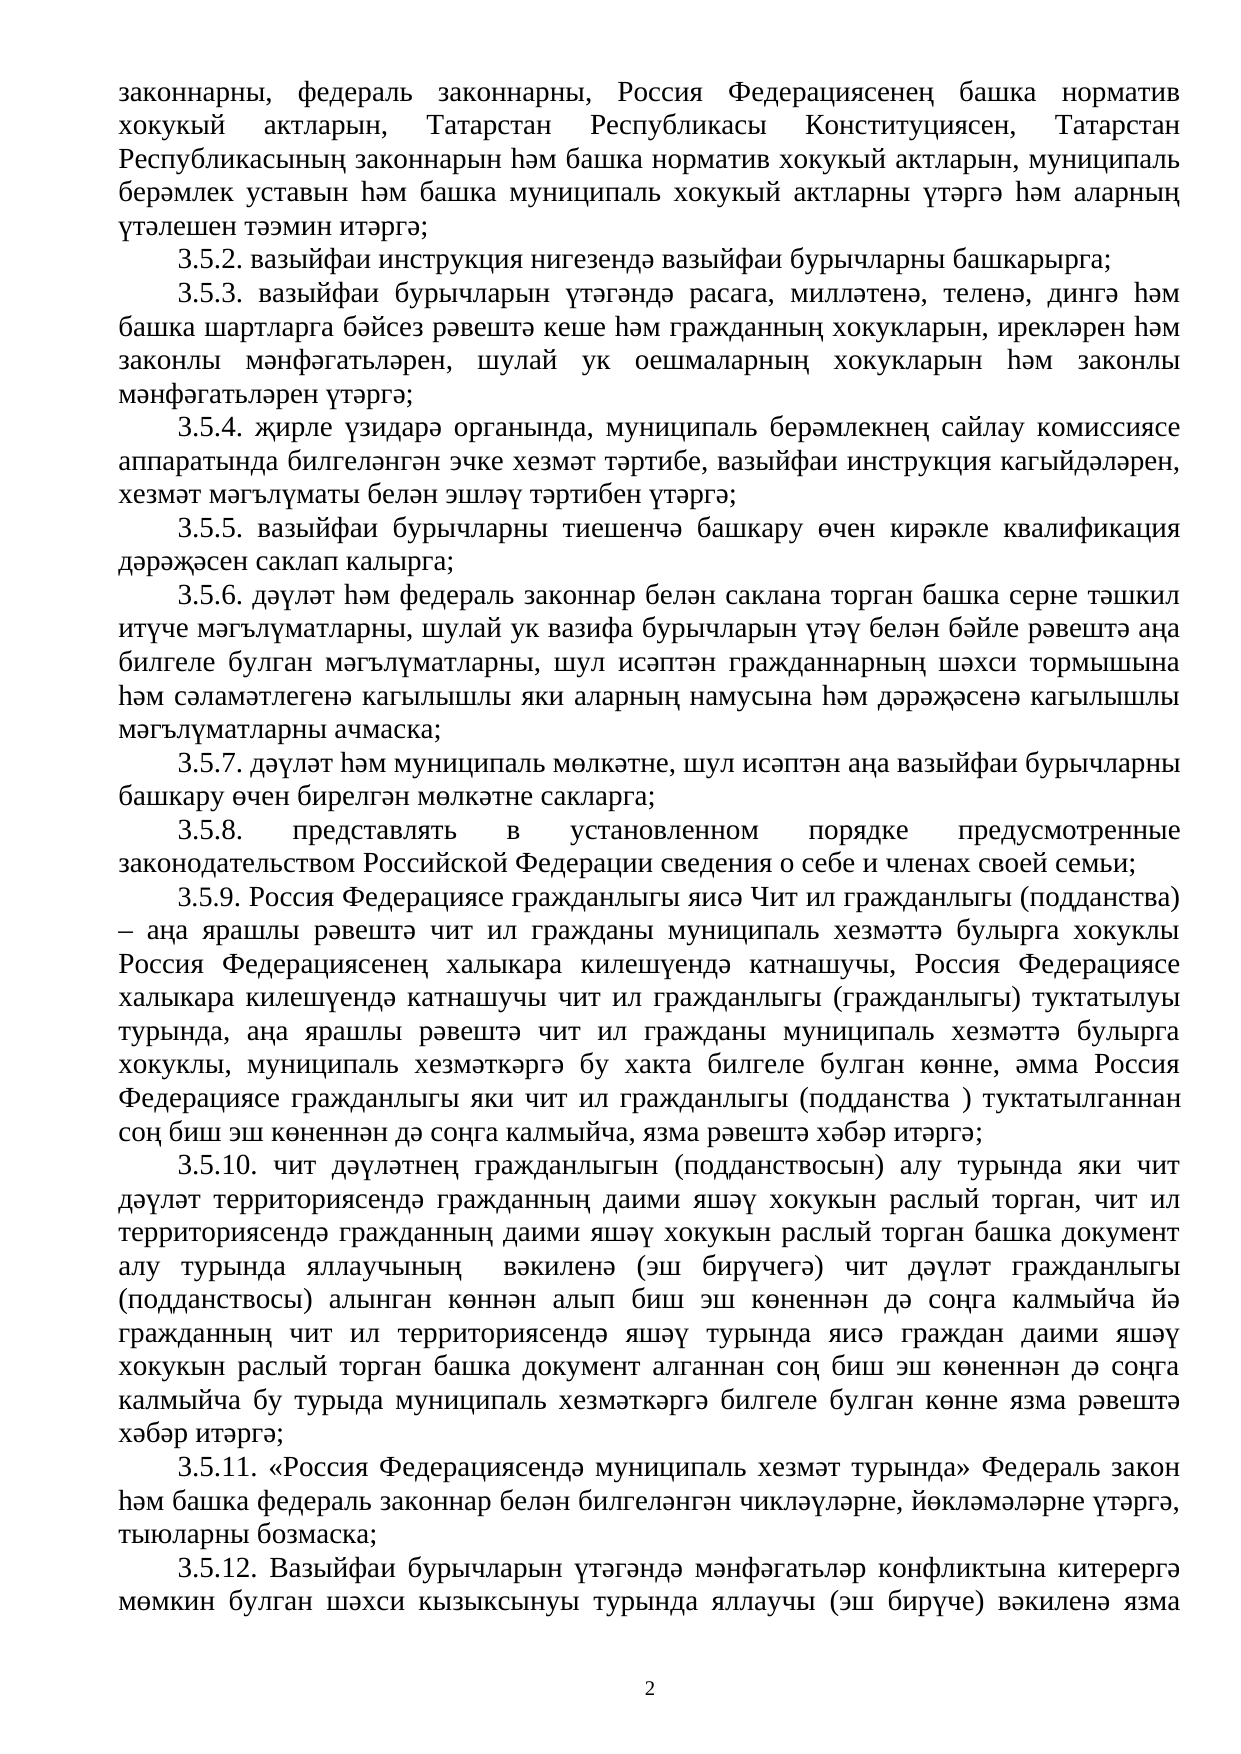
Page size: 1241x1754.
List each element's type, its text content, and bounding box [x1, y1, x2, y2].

text 3.5.10. чит дәүләтнең гражданлыгын (подданствосын) алу турында яки чит дәүләт территориясендә гражданның даими яшәү хокукын раслый торган, чит ил территориясендә гражданның даими яшәү хокукын раслый торган башка документ алу турында яллаучының вәкиленә (эш бирүчегә) чит дәүләт гражданлыгы (подданствосы) алынган көннән алып биш эш көненнән дә соңга калмыйча йә гражданның чит ил территориясендә яшәү турында яисә граждан даими яшәү хокукын раслый торган башка документ алганнан соң биш эш көненнән дә соңга калмыйча бу турыда муниципаль хезмәткәргә билгеле булган көнне язма рәвештә хәбәр итәргә; [118, 1147, 1181, 1449]
text 3.5.5. вазыйфаи бурычларны тиешенчә башкару өчен кирәкле квалификация дәрәҗәсен саклап калырга; [118, 510, 1181, 577]
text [118, 1550, 1181, 1617]
text 3.5.11. «Россия Федерациясендә муниципаль хезмәт турында» Федераль закон һәм башка федераль законнар белән билгеләнгән чикләүләрне, йөкләмәләрне үтәргә, тыюларны бозмаска; [118, 1449, 1181, 1550]
text 3.5.3. вазыйфаи бурычларын үтәгәндә расага, милләтенә, теленә, дингә һәм башка шартларга бәйсез рәвештә кеше һәм гражданның хокукларын, ирекләрен һәм законлы мәнфәгатьләрен, шулай ук оешмаларның хокукларын һәм законлы мәнфәгатьләрен үтәргә; [118, 275, 1181, 409]
text 3.5.9. Россия Федерациясе гражданлыгы яисә Чит ил гражданлыгы (подданства) – аңа ярашлы рәвештә чит ил гражданы муниципаль хезмәттә булырга хокуклы Россия Федерациясенең халыкара килешүендә катнашучы, Россия Федерациясе халыкара килешүендә катнашучы чит ил гражданлыгы (гражданлыгы) туктатылуы турында, аңа ярашлы рәвештә чит ил гражданы муниципаль хезмәттә булырга хокуклы, муниципаль хезмәткәргә бу хакта билгеле булган көнне, әмма Россия Федерациясе гражданлыгы яки чит ил гражданлыгы (подданства ) туктатылганнан соң биш эш көненнән дә соңга калмыйча, язма рәвештә хәбәр итәргә; [118, 879, 1181, 1147]
text 3.5.6. дәүләт һәм федераль законнар белән саклана торган башка серне тәшкил итүче мәгълүматларны, шулай ук вазифа бурычларын үтәү белән бәйле рәвештә аңа билгеле булган мәгълүматларны, шул исәптән гражданнарның шәхси тормышына һәм сәламәтлегенә кагылышлы яки аларның намусына һәм дәрәҗәсенә кагылышлы мәгълүматларны ачмаска; [118, 577, 1181, 745]
text 3.5.8. представлять в установленном порядке предусмотренные законодательством Российской Федерации сведения о себе и членах своей семьи; [118, 812, 1181, 879]
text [118, 74, 1181, 242]
text 3.5.7. дәүләт һәм муниципаль мөлкәтне, шул исәптән аңа вазыйфаи бурычларны башкару өчен бирелгән мөлкәтне сакларга; [118, 745, 1181, 812]
text 3.5.4. җирле үзидарә органында, муниципаль берәмлекнең сайлау комиссиясе аппаратында билгеләнгән эчке хезмәт тәртибе, вазыйфаи инструкция кагыйдәләрен, хезмәт мәгълүматы белән эшләү тәртибен үтәргә; [118, 409, 1181, 510]
text 3.5.2. вазыйфаи инструкция нигезендә вазыйфаи бурычларны башкарырга; [118, 242, 1181, 275]
